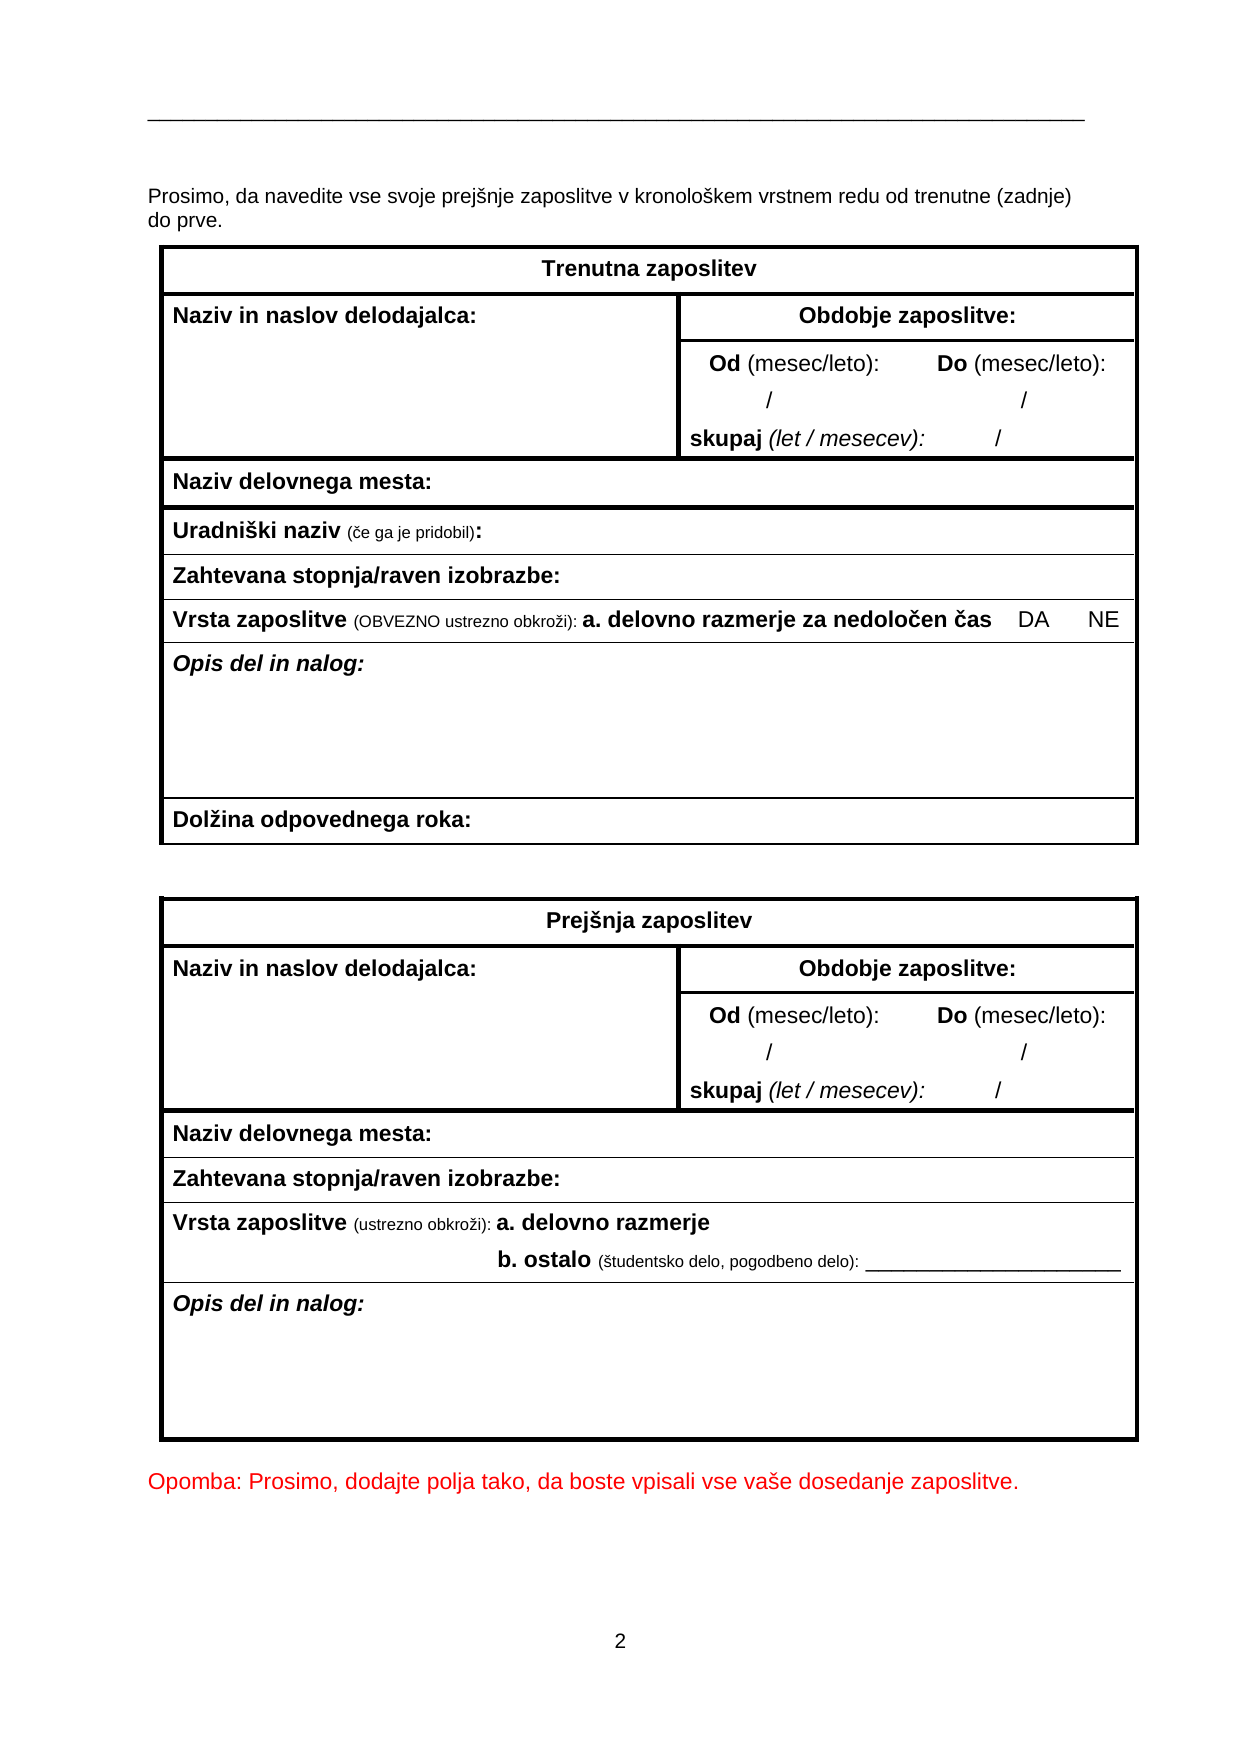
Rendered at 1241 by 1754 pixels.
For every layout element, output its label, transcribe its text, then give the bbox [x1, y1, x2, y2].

table_cell Naziv in naslov delodajalca: [164, 948, 676, 1108]
table_cell Naziv delovnega mesta: [164, 456, 1135, 505]
table_cell Dolžina odpovednega roka: [164, 797, 1135, 843]
table_cell Obdobje zaposlitve: [681, 292, 1135, 339]
table_cell Opis del in nalog: [164, 1282, 1135, 1437]
table_header Prejšnja zaposlitev [164, 901, 1135, 943]
table_cell Vrsta zaposlitve (ustrezno obkroži): a. delovno razmerje b. ostalo (študentsko delo, pogodbeno delo): ____________________ [164, 1202, 1135, 1282]
table_cell Naziv in naslov delodajalca: [164, 296, 676, 456]
text Opomba: Prosimo, dodajte polja tako, da boste vpisali vse vaše dosedanje zaposlitve. [148, 1468, 1093, 1494]
table_cell Opis del in nalog: [164, 642, 1135, 797]
table_cell Od (mesec/leto): Do (mesec/leto): / / skupaj (let / mesecev): / [681, 991, 1135, 1108]
table_cell Vrsta zaposlitve (OBVEZNO ustrezno obkroži): a. delovno razmerje za nedoločen čas DA NE [164, 599, 1135, 642]
table_header Trenutna zaposlitev [164, 249, 1135, 292]
table_cell Naziv delovnega mesta: [164, 1108, 1135, 1157]
text Prosimo, da navedite vse svoje prejšnje zaposlitve v kronološkem vrstnem redu od trenutne (zadnje) do prve. [148, 184, 1093, 232]
table_cell Zahtevana stopnja/raven izobrazbe: [164, 554, 1135, 599]
table_cell Zahtevana stopnja/raven izobrazbe: [164, 1157, 1135, 1202]
table_cell Uradniški naziv (če ga je pridobil): [164, 505, 1135, 553]
table_cell Od (mesec/leto): Do (mesec/leto): / / skupaj (let / mesecev): / [681, 339, 1135, 456]
table_cell Obdobje zaposlitve: [681, 944, 1135, 991]
